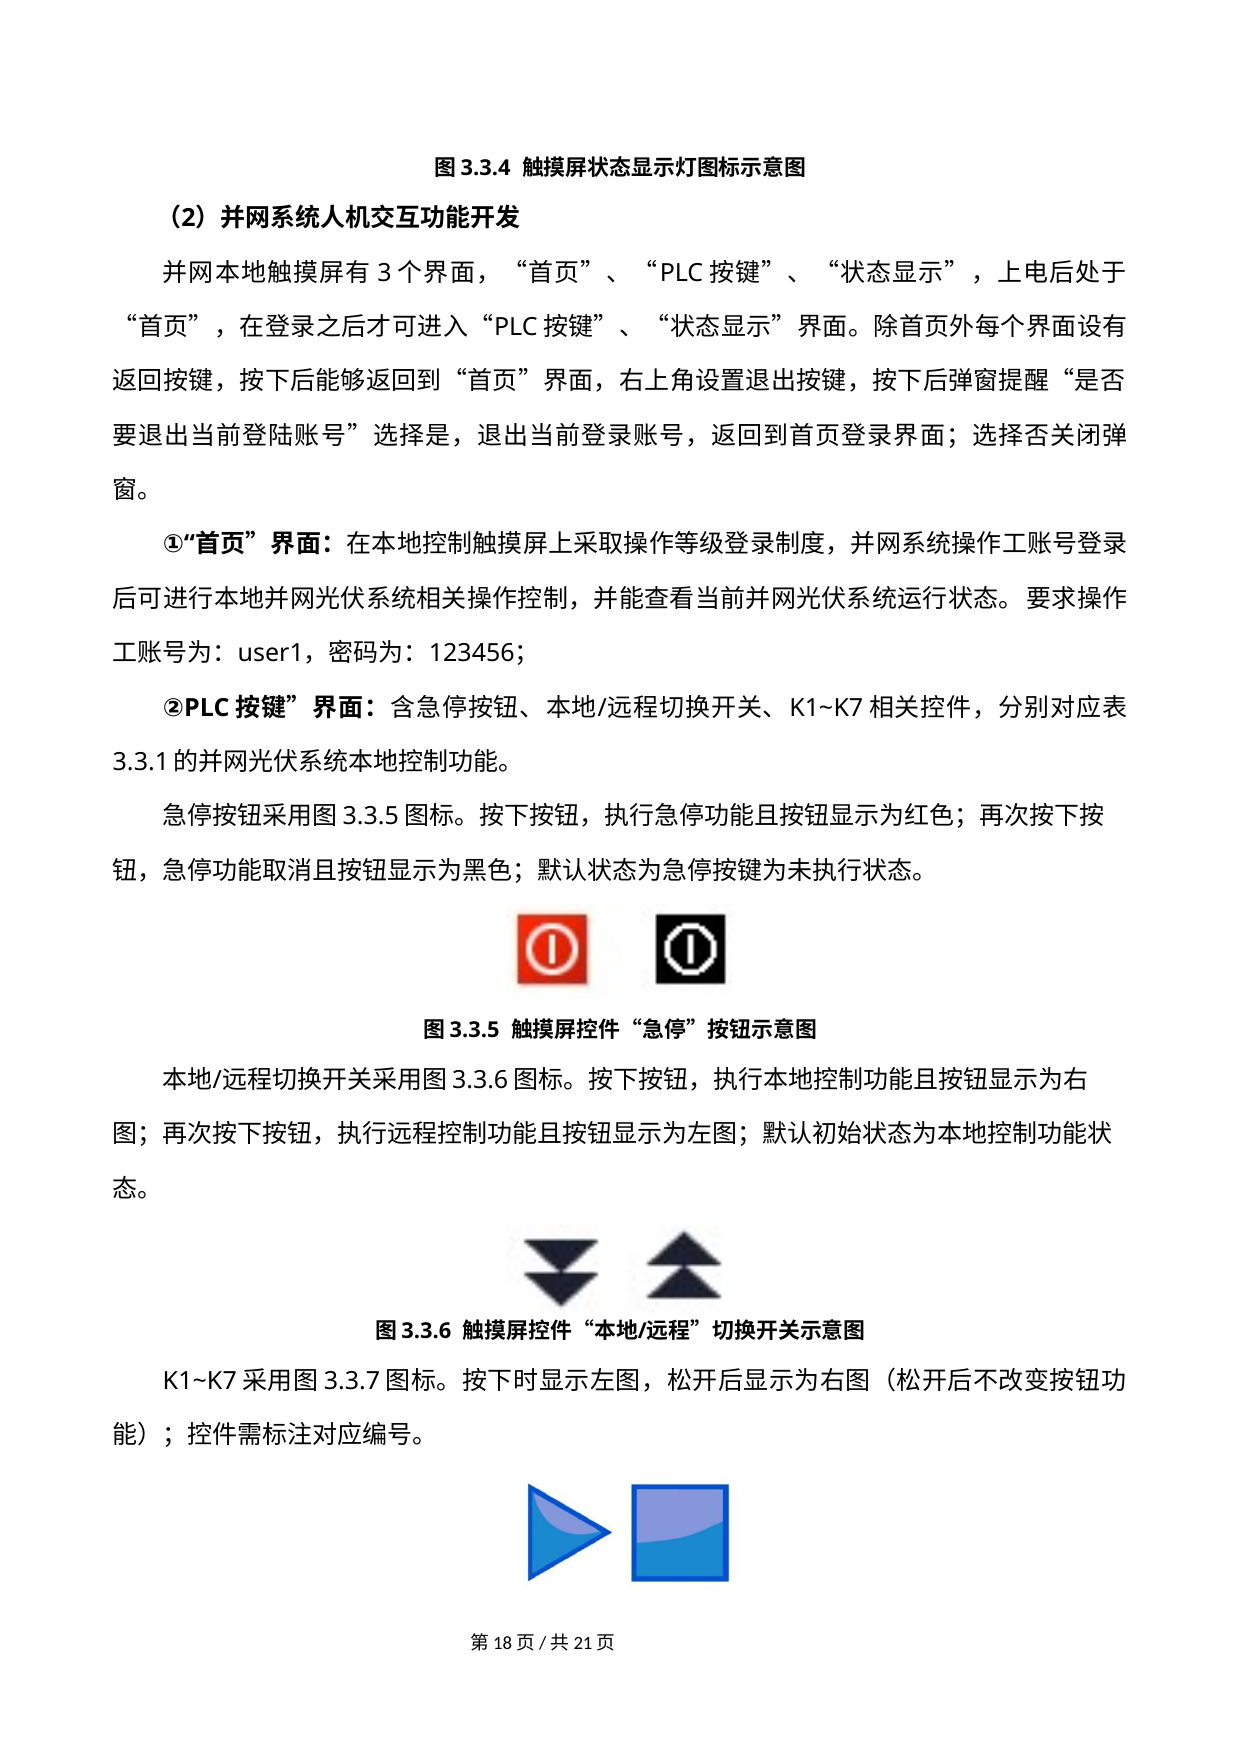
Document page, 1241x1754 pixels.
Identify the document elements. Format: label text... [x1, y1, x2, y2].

list 本地/远程切换开关采用图3.3.6图标。按下按钮，执行本地控制功能且按钮显示为右图；再次按下按钮，执行远程控制功能且按钮显示为左图；默认初始状态为本地控制功能状态。 [112, 1059, 1128, 1204]
list （2）并网系统人机交互功能开发 [112, 198, 1128, 234]
list ②PLC按键”界面：含急停按钮、本地/远程切换开关、K1~K7相关控件，分别对应表3.3.1的并网光伏系统本地控制功能。 [112, 687, 1128, 778]
list 图3.3.5 触摸屏控件“急停”按钮示意图 [112, 1012, 1128, 1044]
list 并网本地触摸屏有3个界面，“首页”、“PLC按键”、“状态显示”，上电后处于“首页”，在登录之后才可进入“PLC按键”、“状态显示”界面。除首页外每个界面设有返回按键，按下后能够返回到“首页”界面，右上角设置退出按键，按下后弹窗提醒“是否要退出当前登陆账号”选择是，退出当前登录账号，返回到首页登录界面；选择否关闭弹窗。 [112, 252, 1128, 506]
picture [506, 904, 735, 999]
list 图3.3.6 触摸屏控件“本地/远程”切换开关示意图 [112, 1313, 1128, 1345]
list 急停按钮采用图3.3.5图标。按下按钮，执行急停功能且按钮显示为红色；再次按下按钮，急停功能取消且按钮显示为黑色；默认状态为急停按键为未执行状态。 [112, 796, 1128, 886]
picture [506, 1222, 735, 1313]
list K1~K7采用图3.3.7图标。按下时显示左图，松开后显示为右图（松开后不改变按钮功能）；控件需标注对应编号。 [112, 1361, 1128, 1451]
list 图3.3.4 触摸屏状态显示灯图标示意图 [112, 150, 1128, 182]
list ①“首页”界面：在本地控制触摸屏上采取操作等级登录制度，并网系统操作工账号登录后可进行本地并网光伏系统相关操作控制，并能查看当前并网光伏系统运行状态。要求操作工账号为：user1，密码为：123456； [112, 524, 1128, 669]
picture [498, 1469, 742, 1589]
